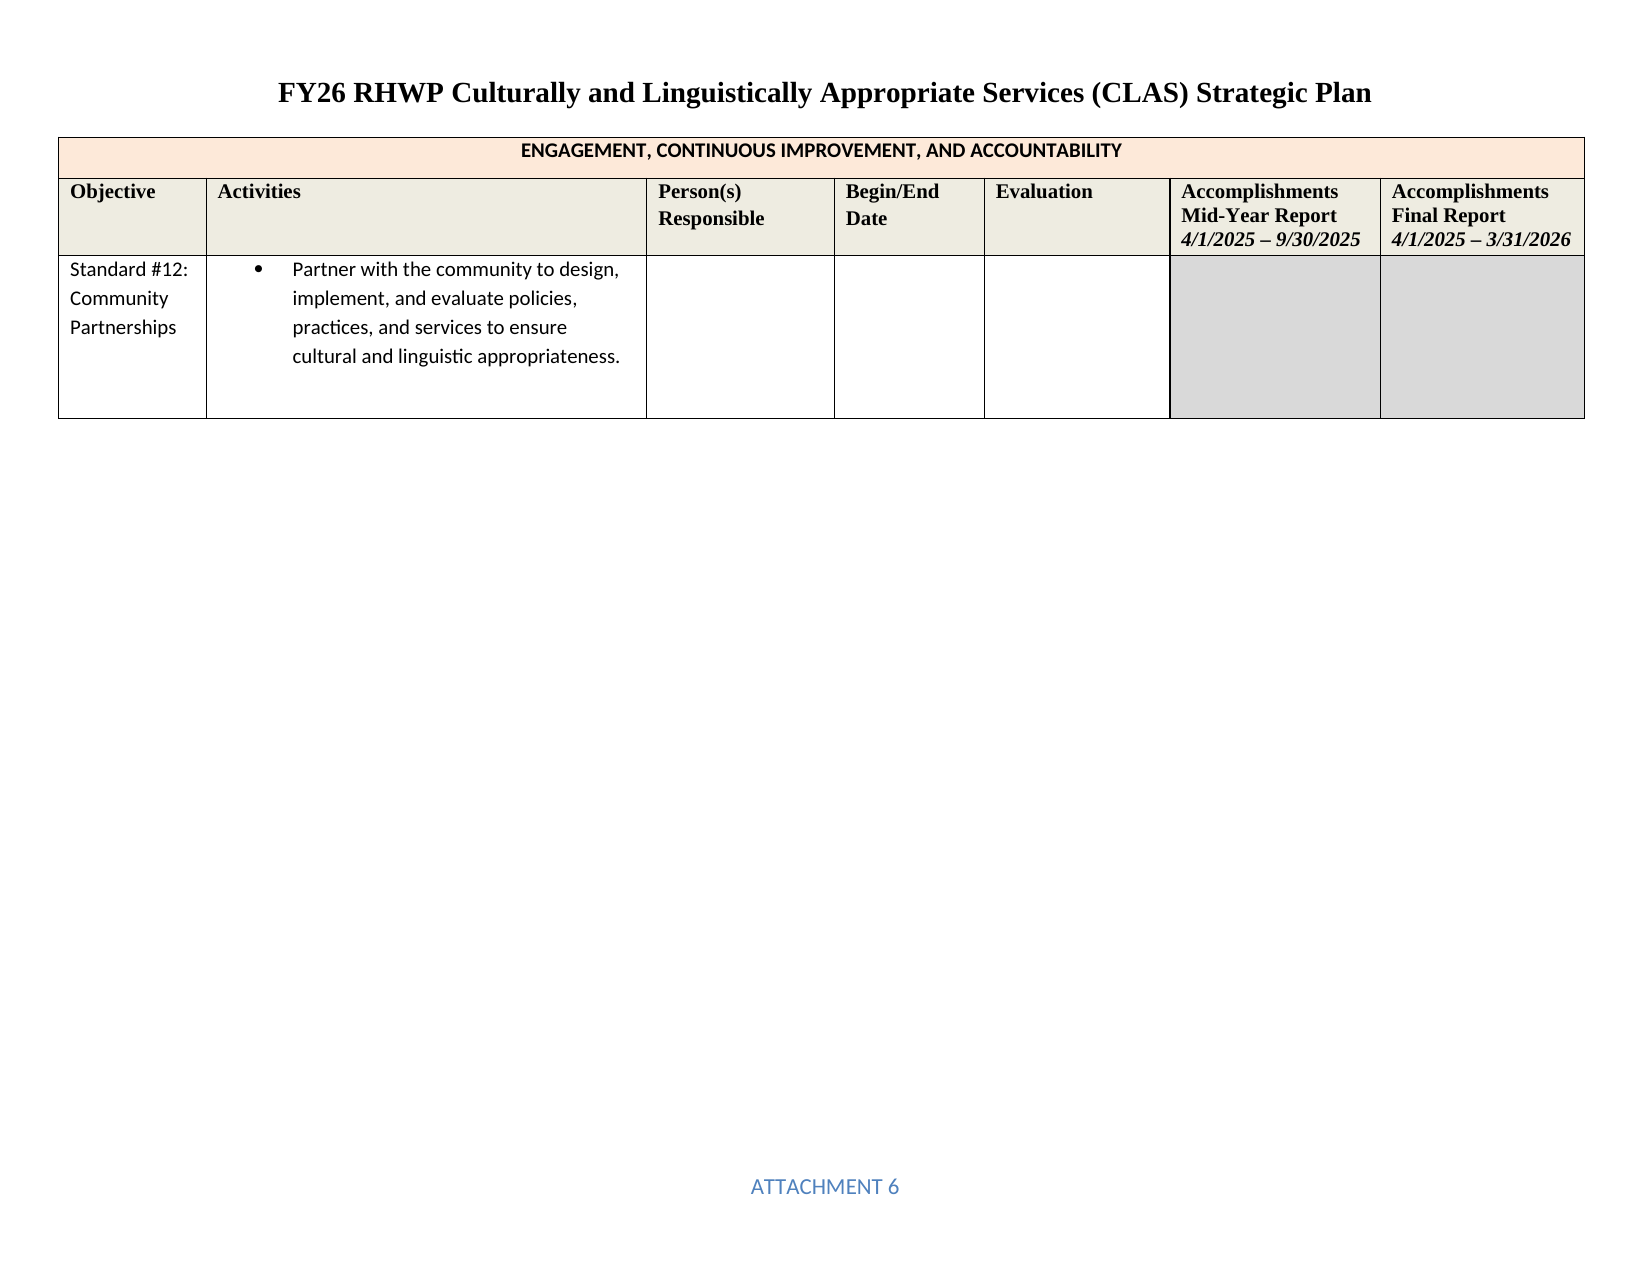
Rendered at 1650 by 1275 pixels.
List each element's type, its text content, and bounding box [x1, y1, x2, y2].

table_cell Objective [59, 179, 206, 255]
table_cell Activities [207, 179, 646, 255]
table_cell Evaluation [985, 179, 1169, 255]
table_cell Accomplishments Mid-Year Report 4/1/2025 – 9/30/2025 [1171, 179, 1380, 255]
table_cell Partner with the community to design, implement, and evaluate policies, practices, and services to ensure cultural and linguistic appropriateness. [207, 256, 646, 418]
table_cell Begin/End Date [835, 179, 984, 255]
table_cell [835, 256, 984, 418]
table_cell [1171, 256, 1380, 418]
table_cell [985, 256, 1169, 418]
table_cell Accomplishments Final Report 4/1/2025 – 3/31/2026 [1381, 179, 1584, 255]
table_cell Standard #12: Community Partnerships [59, 256, 206, 418]
table_cell [647, 256, 834, 418]
table_header ENGAGEMENT, CONTINUOUS IMPROVEMENT, AND ACCOUNTABILITY [59, 138, 1584, 178]
table_cell Person(s) Responsible [647, 179, 834, 255]
table_cell [1381, 256, 1584, 418]
